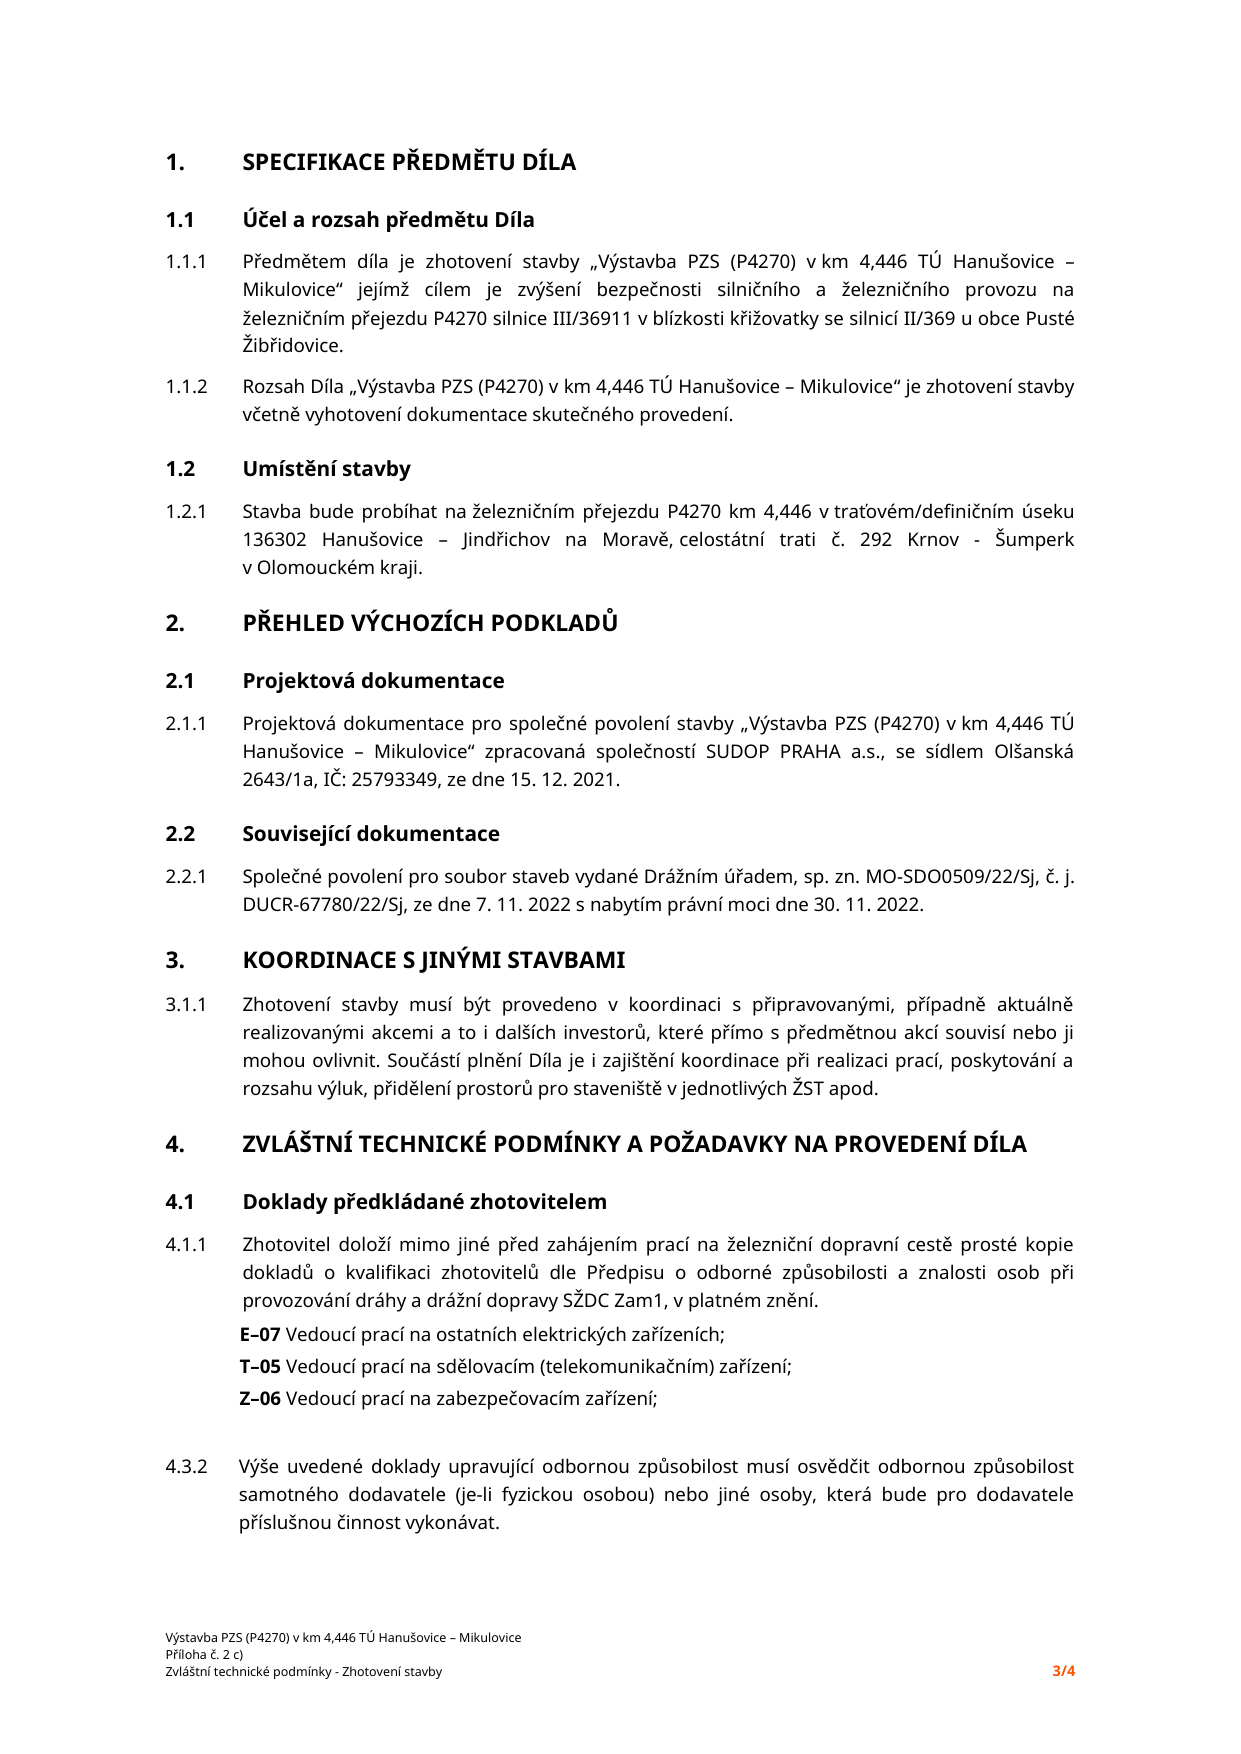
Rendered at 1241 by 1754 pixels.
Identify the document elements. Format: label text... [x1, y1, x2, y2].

text Účel a rozsah předmětu Díla [165, 205, 1075, 233]
text Stavba bude probíhat na železničním přejezdu P4270 km 4,446 v traťovém/definičním úseku 136302 Hanušovice – Jindřichov na Moravě, celostátní trati č. 292 Krnov - Šumperk v Olomouckém kraji. [165, 498, 1075, 580]
text Doklady předkládané zhotovitelem [165, 1187, 1075, 1216]
list Z–06 Vedoucí prací na zabezpečovacím zařízení; [239, 1385, 1075, 1411]
text ZVLÁŠTNÍ TECHNICKÉ PODMÍNKY A POŽADAVKY NA PROVEDENÍ DÍLA [165, 1128, 1075, 1159]
text PŘEHLED VÝCHOZÍCH PODKLADŮ [165, 607, 1075, 638]
text Umístění stavby [165, 454, 1075, 483]
text T–05 Vedoucí prací na sdělovacím (telekomunikačním) zařízení; [239, 1353, 1061, 1379]
text Projektová dokumentace [165, 667, 1075, 695]
text E–07 Vedoucí prací na ostatních elektrických zařízeních; [239, 1322, 1061, 1347]
text Zhotovení stavby musí být provedeno v koordinaci s připravovanými, případně aktuálně realizovanými akcemi a to i dalších investorů, které přímo s předmětnou akcí souvisí nebo ji mohou ovlivnit. Součástí plnění Díla je i zajištění koordinace při realizaci prací, poskytování a rozsahu výluk, přidělení prostorů pro staveniště v jednotlivých ŽST apod. [165, 991, 1075, 1101]
text Související dokumentace [165, 819, 1075, 848]
text Společné povolení pro soubor staveb vydané Drážním úřadem, sp. zn. MO-SDO0509/22/Sj, č. j. DUCR-67780/22/Sj, ze dne 7. 11. 2022 s nabytím právní moci dne 30. 11. 2022. [165, 863, 1075, 917]
text KOORDINACE S JINÝMI STAVBAMI [165, 944, 1075, 975]
text Zhotovitel doloží mimo jiné před zahájením prací na železniční dopravní cestě prosté kopie dokladů o kvalifikaci zhotovitelů dle Předpisu o odborné způsobilosti a znalosti osob při provozování dráhy a drážní dopravy SŽDC Zam1, v platném znění. [165, 1231, 1075, 1313]
text Projektová dokumentace pro společné povolení stavby „Výstavba PZS (P4270) v km 4,446 TÚ Hanušovice – Mikulovice“ zpracovaná společností SUDOP PRAHA a.s., se sídlem Olšanská 2643/1a, IČ: 25793349, ze dne 15. 12. 2021. [165, 710, 1075, 792]
text SPECIFIKACE PŘEDMĚTU DÍLA [165, 146, 1075, 177]
text Předmětem díla je zhotovení stavby „Výstavba PZS (P4270) v km 4,446 TÚ Hanušovice – Mikulovice“ jejímž cílem je zvýšení bezpečnosti silničního a železničního provozu na železničním přejezdu P4270 silnice III/36911 v blízkosti křižovatky se silnicí II/369 u obce Pusté Žibřidovice. [165, 249, 1075, 358]
list 4.3.2 Výše uvedené doklady upravující odbornou způsobilost musí osvědčit odbornou způsobilost samotného dodavatele (je-li fyzickou osobou) nebo jiné osoby, která bude pro dodavatele příslušnou činnost vykonávat. [165, 1454, 1075, 1535]
text Rozsah Díla „Výstavba PZS (P4270) v km 4,446 TÚ Hanušovice – Mikulovice“ je zhotovení stavby včetně vyhotovení dokumentace skutečného provedení. [165, 373, 1075, 427]
